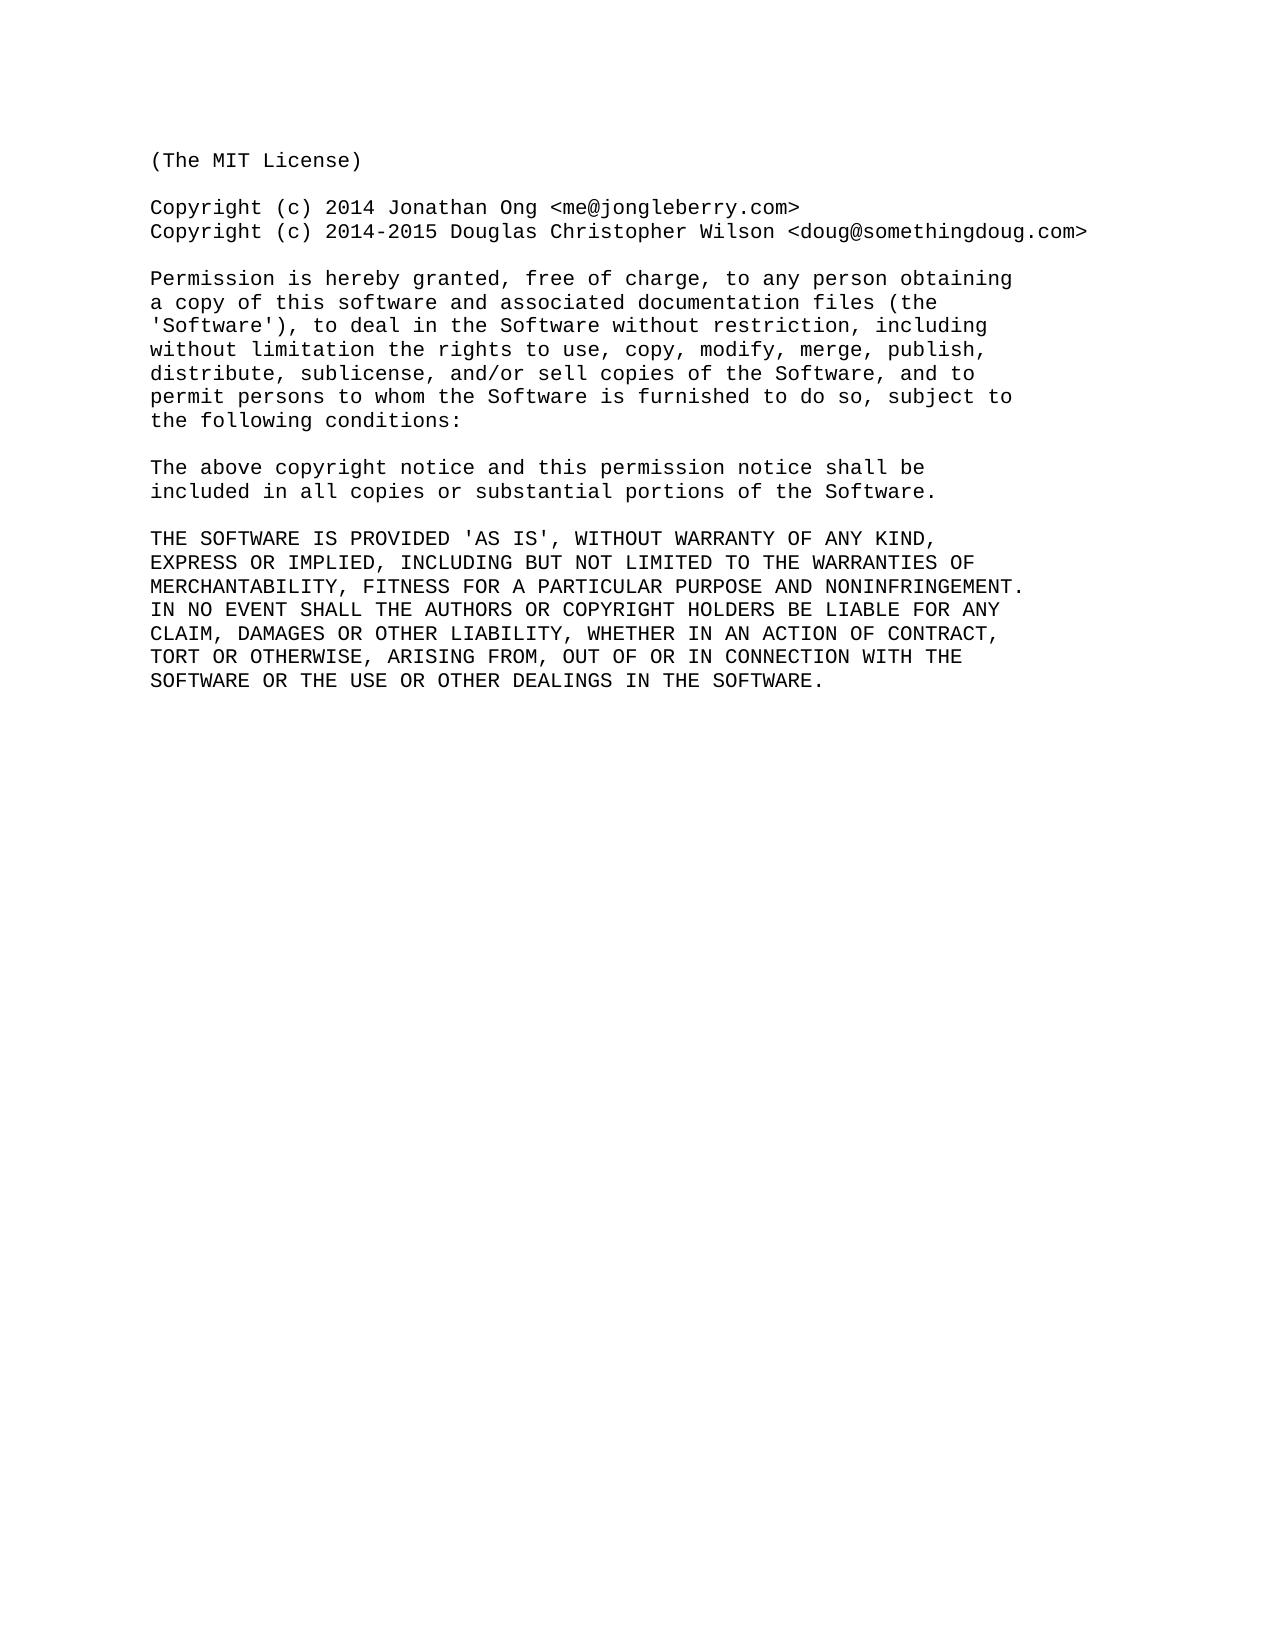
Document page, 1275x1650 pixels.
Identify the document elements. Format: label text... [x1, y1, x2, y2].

text SOFTWARE OR THE USE OR OTHER DEALINGS IN THE SOFTWARE. [150, 670, 1125, 694]
text CLAIM, DAMAGES OR OTHER LIABILITY, WHETHER IN AN ACTION OF CONTRACT, [150, 623, 1125, 647]
text EXPRESS OR IMPLIED, INCLUDING BUT NOT LIMITED TO THE WARRANTIES OF [150, 552, 1125, 576]
text Copyright (c) 2014 Jonathan Ong <me@jongleberry.com> [150, 197, 1125, 221]
text permit persons to whom the Software is furnished to do so, subject to [150, 386, 1125, 410]
text the following conditions: [150, 410, 1125, 434]
text (The MIT License) [150, 150, 1125, 174]
text Permission is hereby granted, free of charge, to any person obtaining [150, 268, 1125, 292]
text 'Software'), to deal in the Software without restriction, including [150, 316, 1125, 339]
text without limitation the rights to use, copy, modify, merge, publish, [150, 339, 1125, 363]
text included in all copies or substantial portions of the Software. [150, 481, 1125, 505]
text TORT OR OTHERWISE, ARISING FROM, OUT OF OR IN CONNECTION WITH THE [150, 647, 1125, 670]
text distribute, sublicense, and/or sell copies of the Software, and to [150, 363, 1125, 386]
text IN NO EVENT SHALL THE AUTHORS OR COPYRIGHT HOLDERS BE LIABLE FOR ANY [150, 599, 1125, 623]
text MERCHANTABILITY, FITNESS FOR A PARTICULAR PURPOSE AND NONINFRINGEMENT. [150, 576, 1125, 599]
text The above copyright notice and this permission notice shall be [150, 457, 1125, 481]
text Copyright (c) 2014-2015 Douglas Christopher Wilson <doug@somethingdoug.com> [150, 221, 1125, 244]
text THE SOFTWARE IS PROVIDED 'AS IS', WITHOUT WARRANTY OF ANY KIND, [150, 528, 1125, 552]
text a copy of this software and associated documentation files (the [150, 292, 1125, 316]
